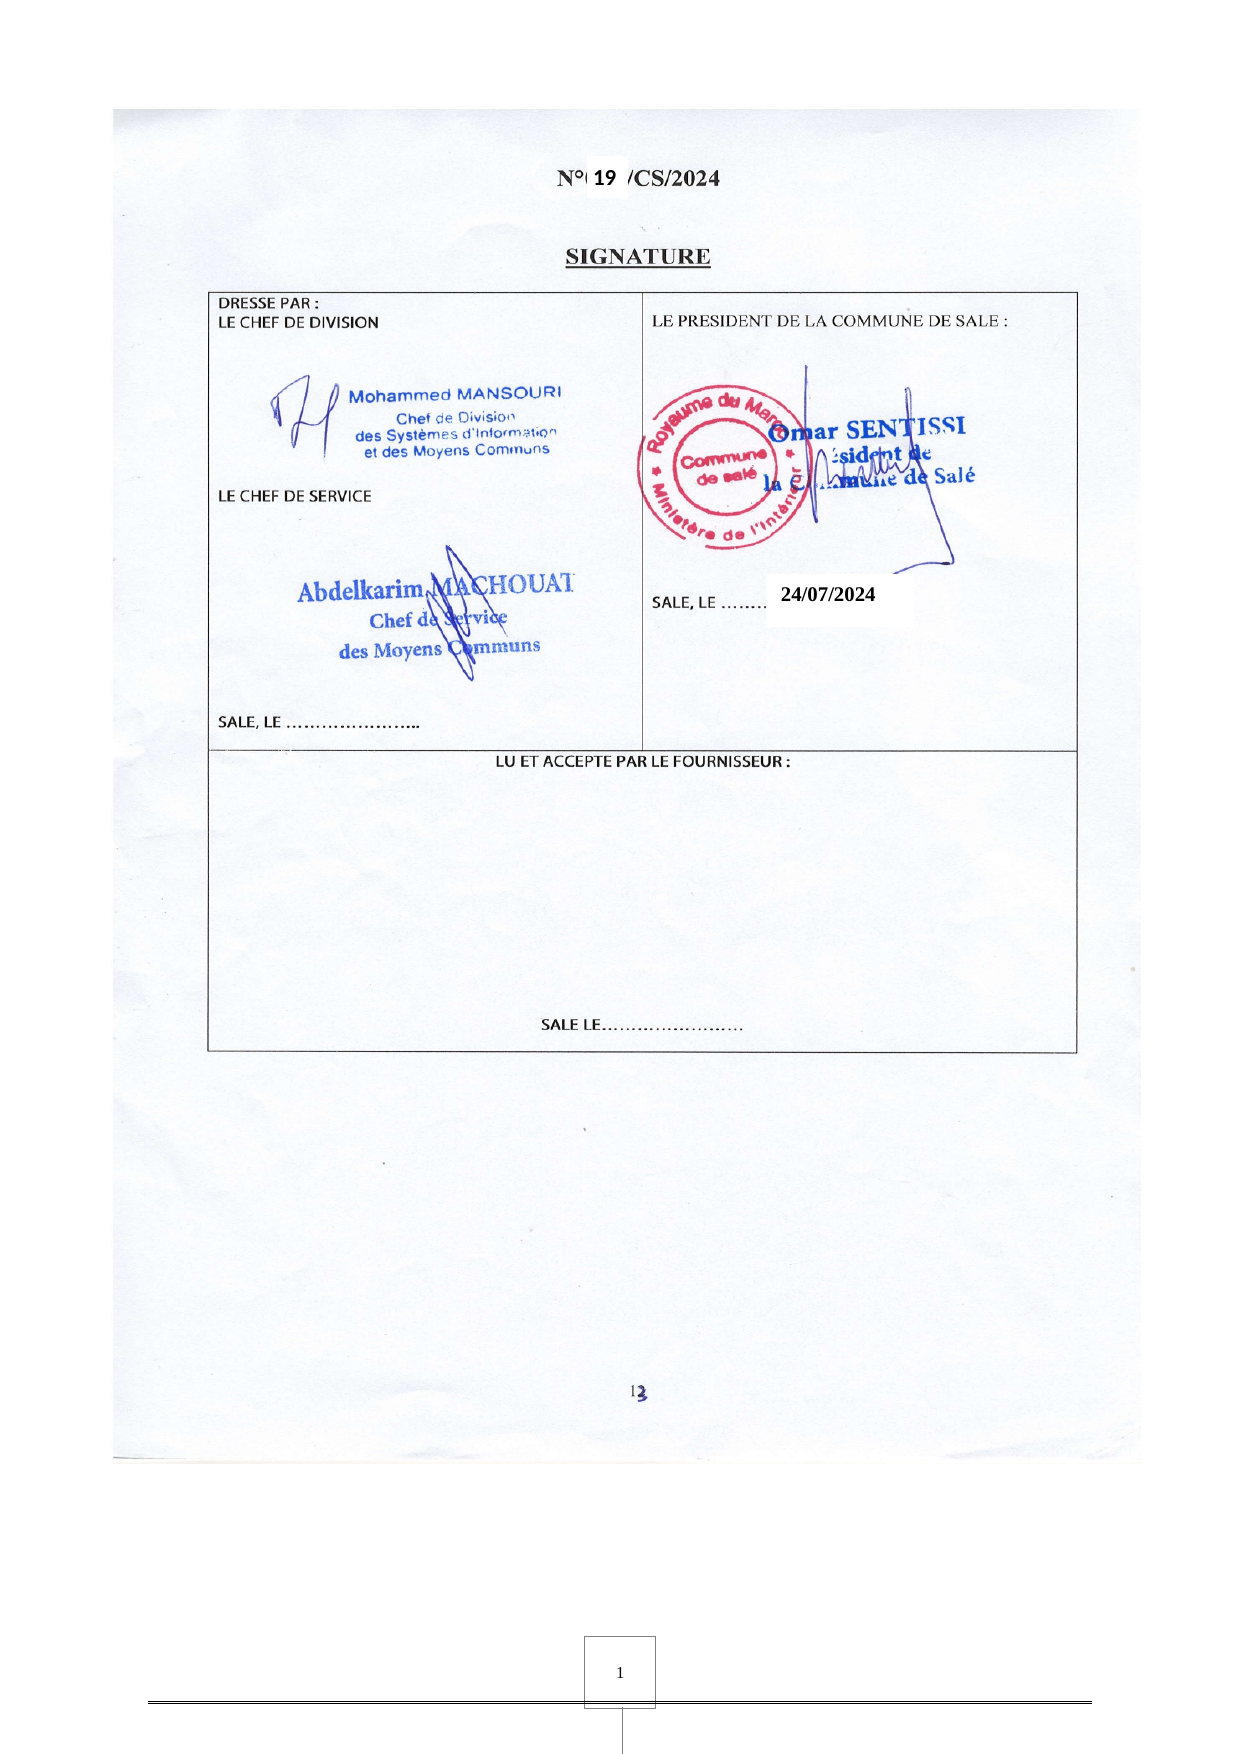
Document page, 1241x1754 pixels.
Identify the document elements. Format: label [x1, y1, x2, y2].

picture [103, 99, 1141, 1464]
